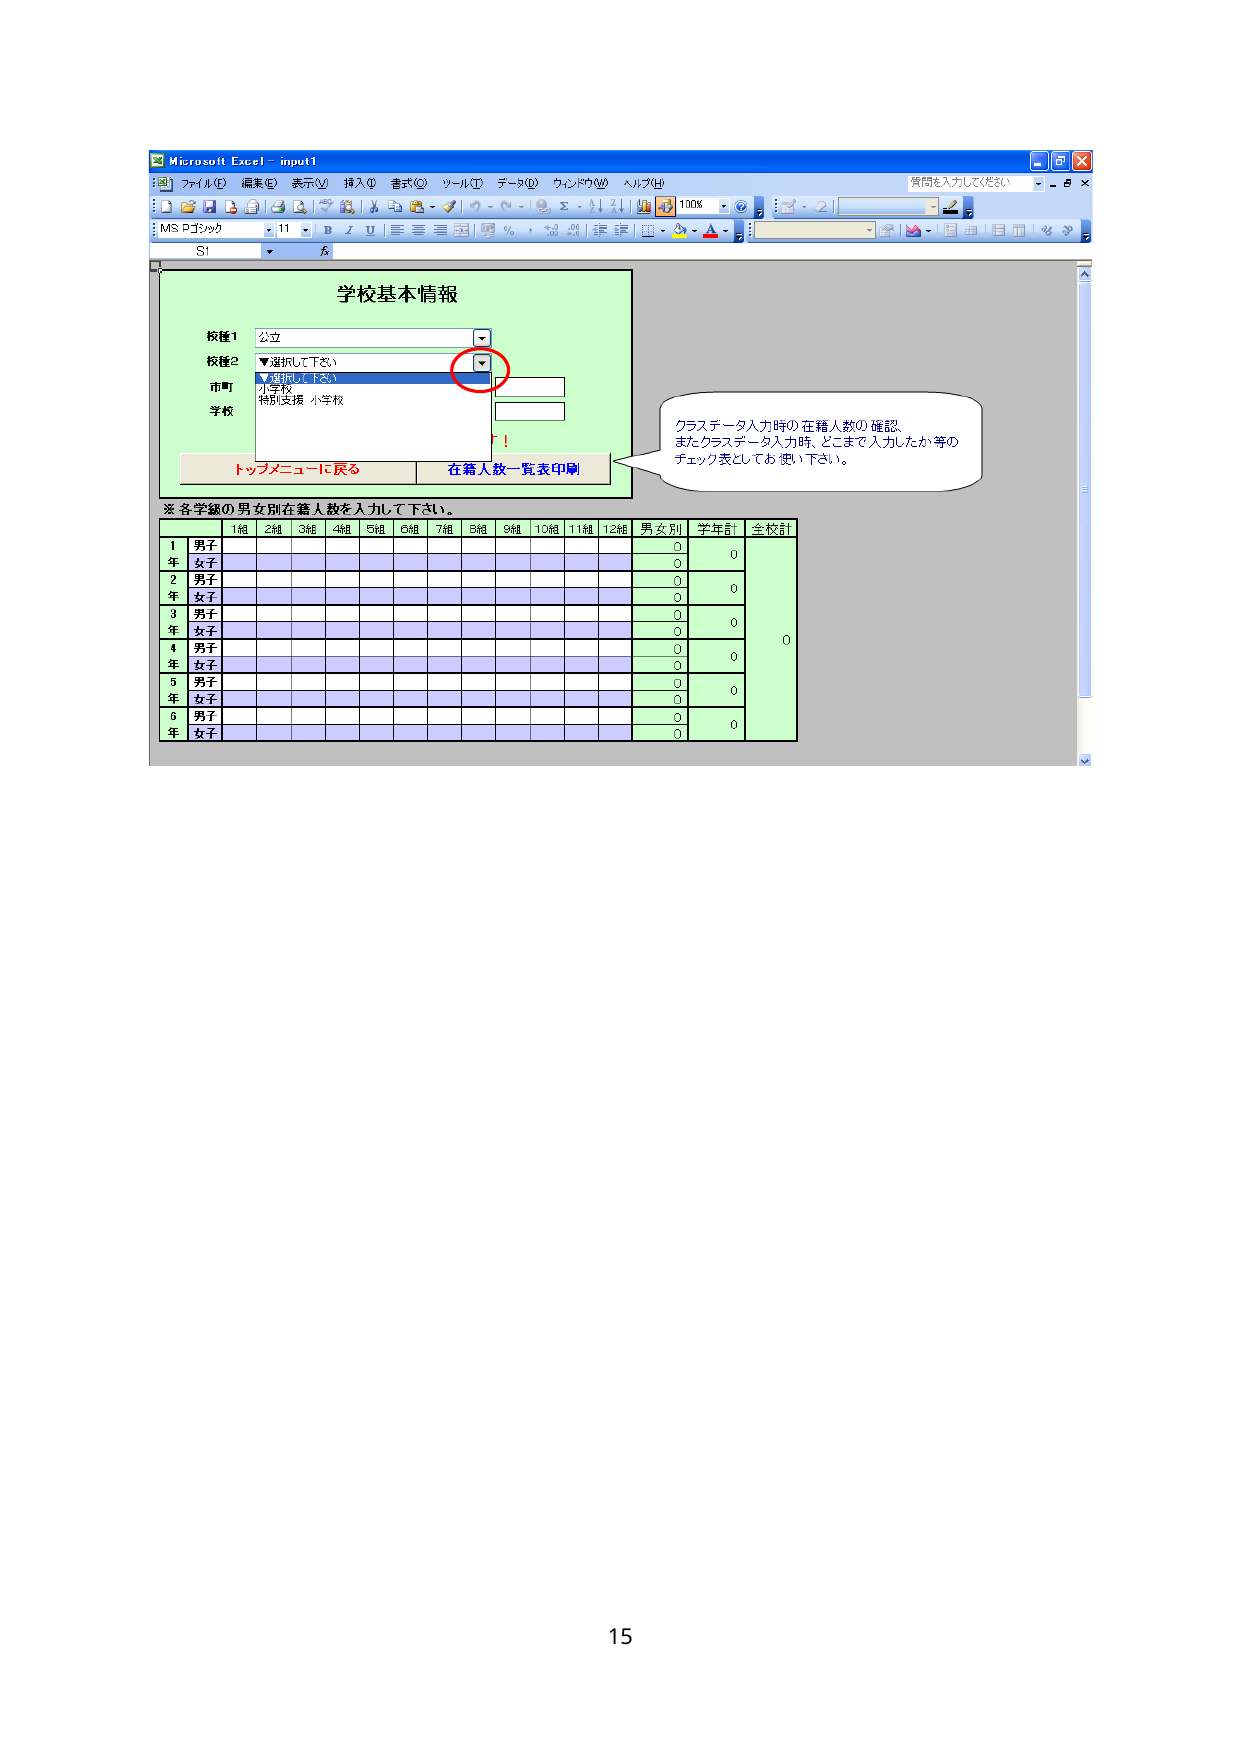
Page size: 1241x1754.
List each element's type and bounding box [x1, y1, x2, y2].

picture [148, 150, 1093, 766]
